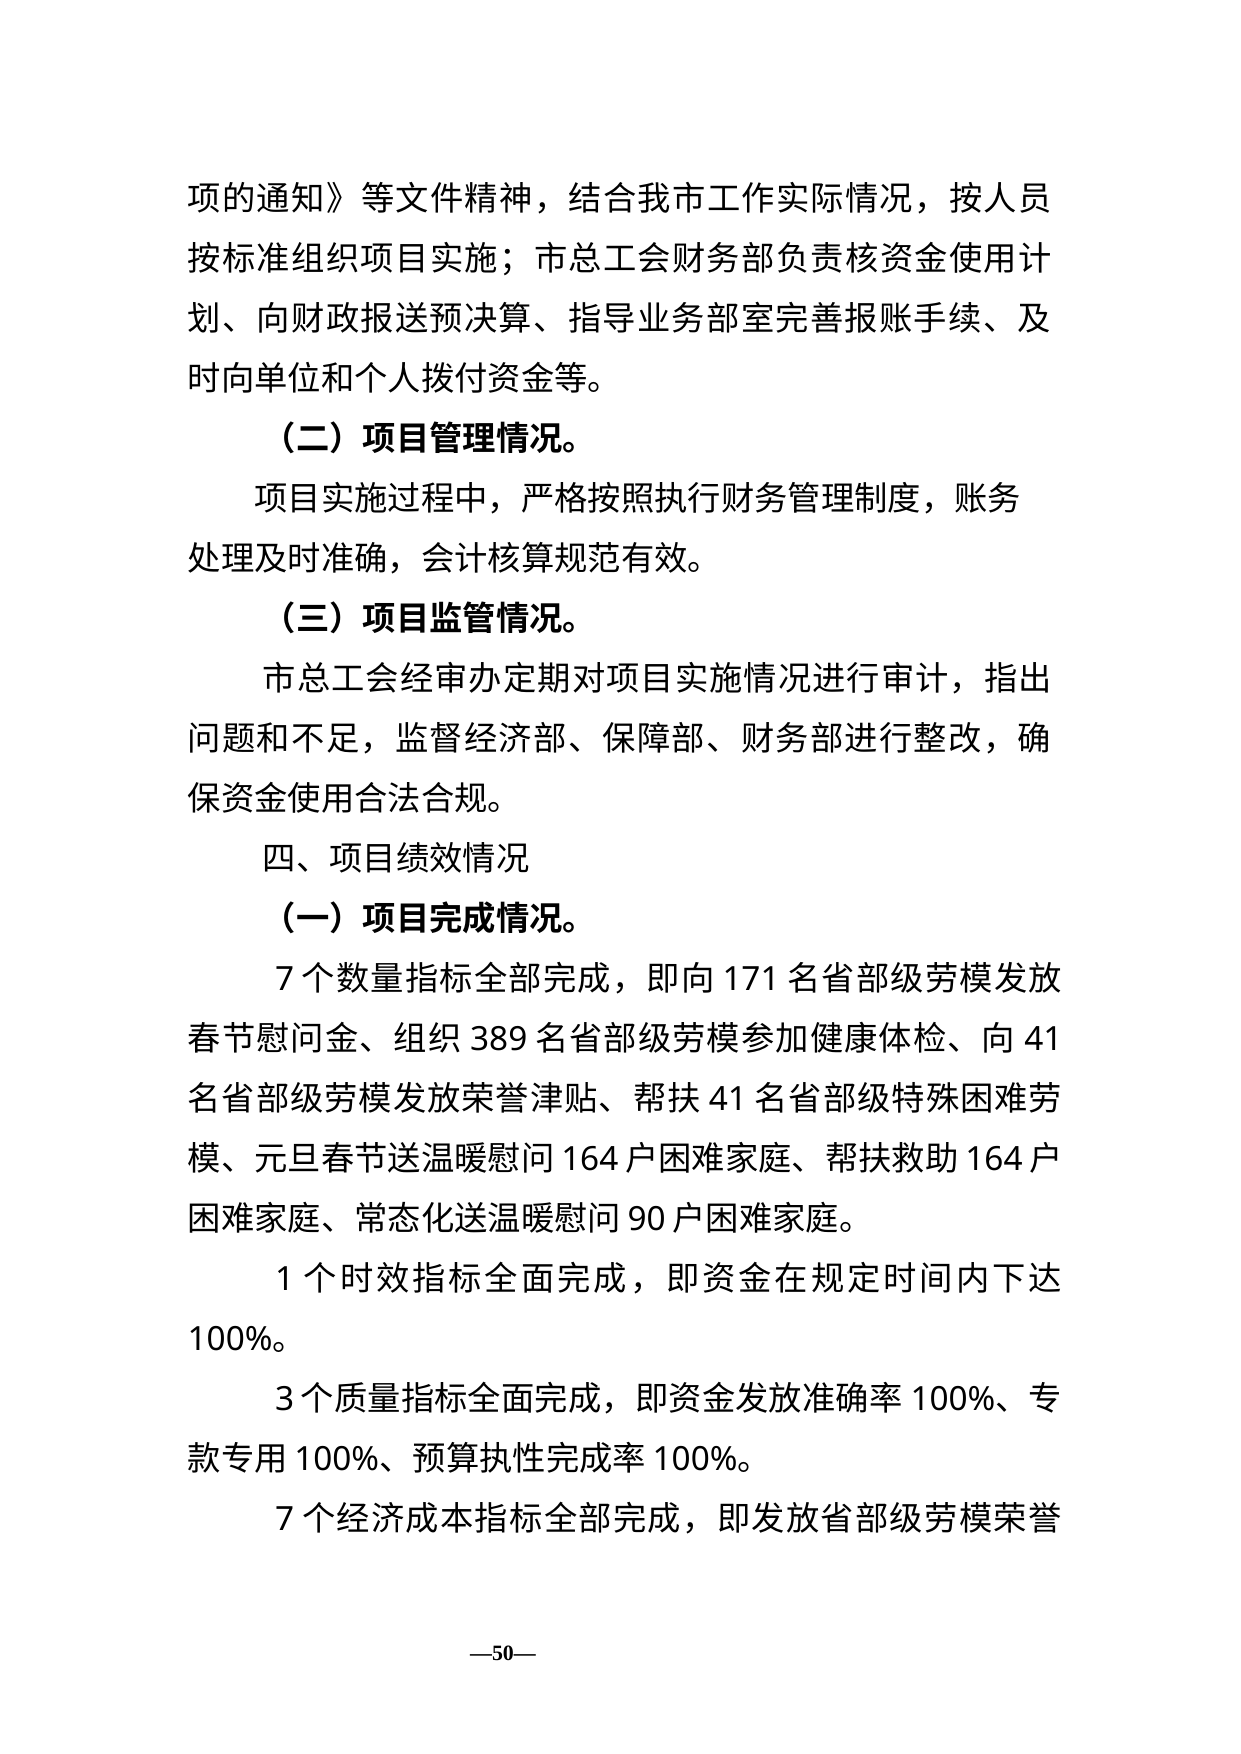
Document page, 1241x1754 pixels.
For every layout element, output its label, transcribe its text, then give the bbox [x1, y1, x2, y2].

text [187, 162, 1053, 402]
text 3个质量指标全面完成，即资金发放准确率100%、专款专用100%、预算执性完成率100%。 [187, 1362, 1062, 1482]
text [187, 1482, 1062, 1542]
text 四、项目绩效情况 [187, 822, 1062, 882]
text （三）项目监管情况。 [187, 582, 1053, 642]
text （一）项目完成情况。 [187, 882, 1062, 942]
list 项目实施过程中，严格按照执行财务管理制度，账务处理及时准确，会计核算规范有效。 [187, 462, 1053, 582]
text （二）项目管理情况。 [187, 402, 1053, 462]
text 市总工会经审办定期对项目实施情况进行审计，指出问题和不足，监督经济部、保障部、财务部进行整改，确保资金使用合法合规。 [187, 642, 1053, 822]
text 7个数量指标全部完成，即向171名省部级劳模发放春节慰问金、组织389名省部级劳模参加健康体检、向41名省部级劳模发放荣誉津贴、帮扶41名省部级特殊困难劳模、元旦春节送温暖慰问164户困难家庭、帮扶救助164户困难家庭、常态化送温暖慰问90户困难家庭。 [187, 942, 1062, 1242]
text 1个时效指标全面完成，即资金在规定时间内下达100%。 [187, 1242, 1062, 1362]
